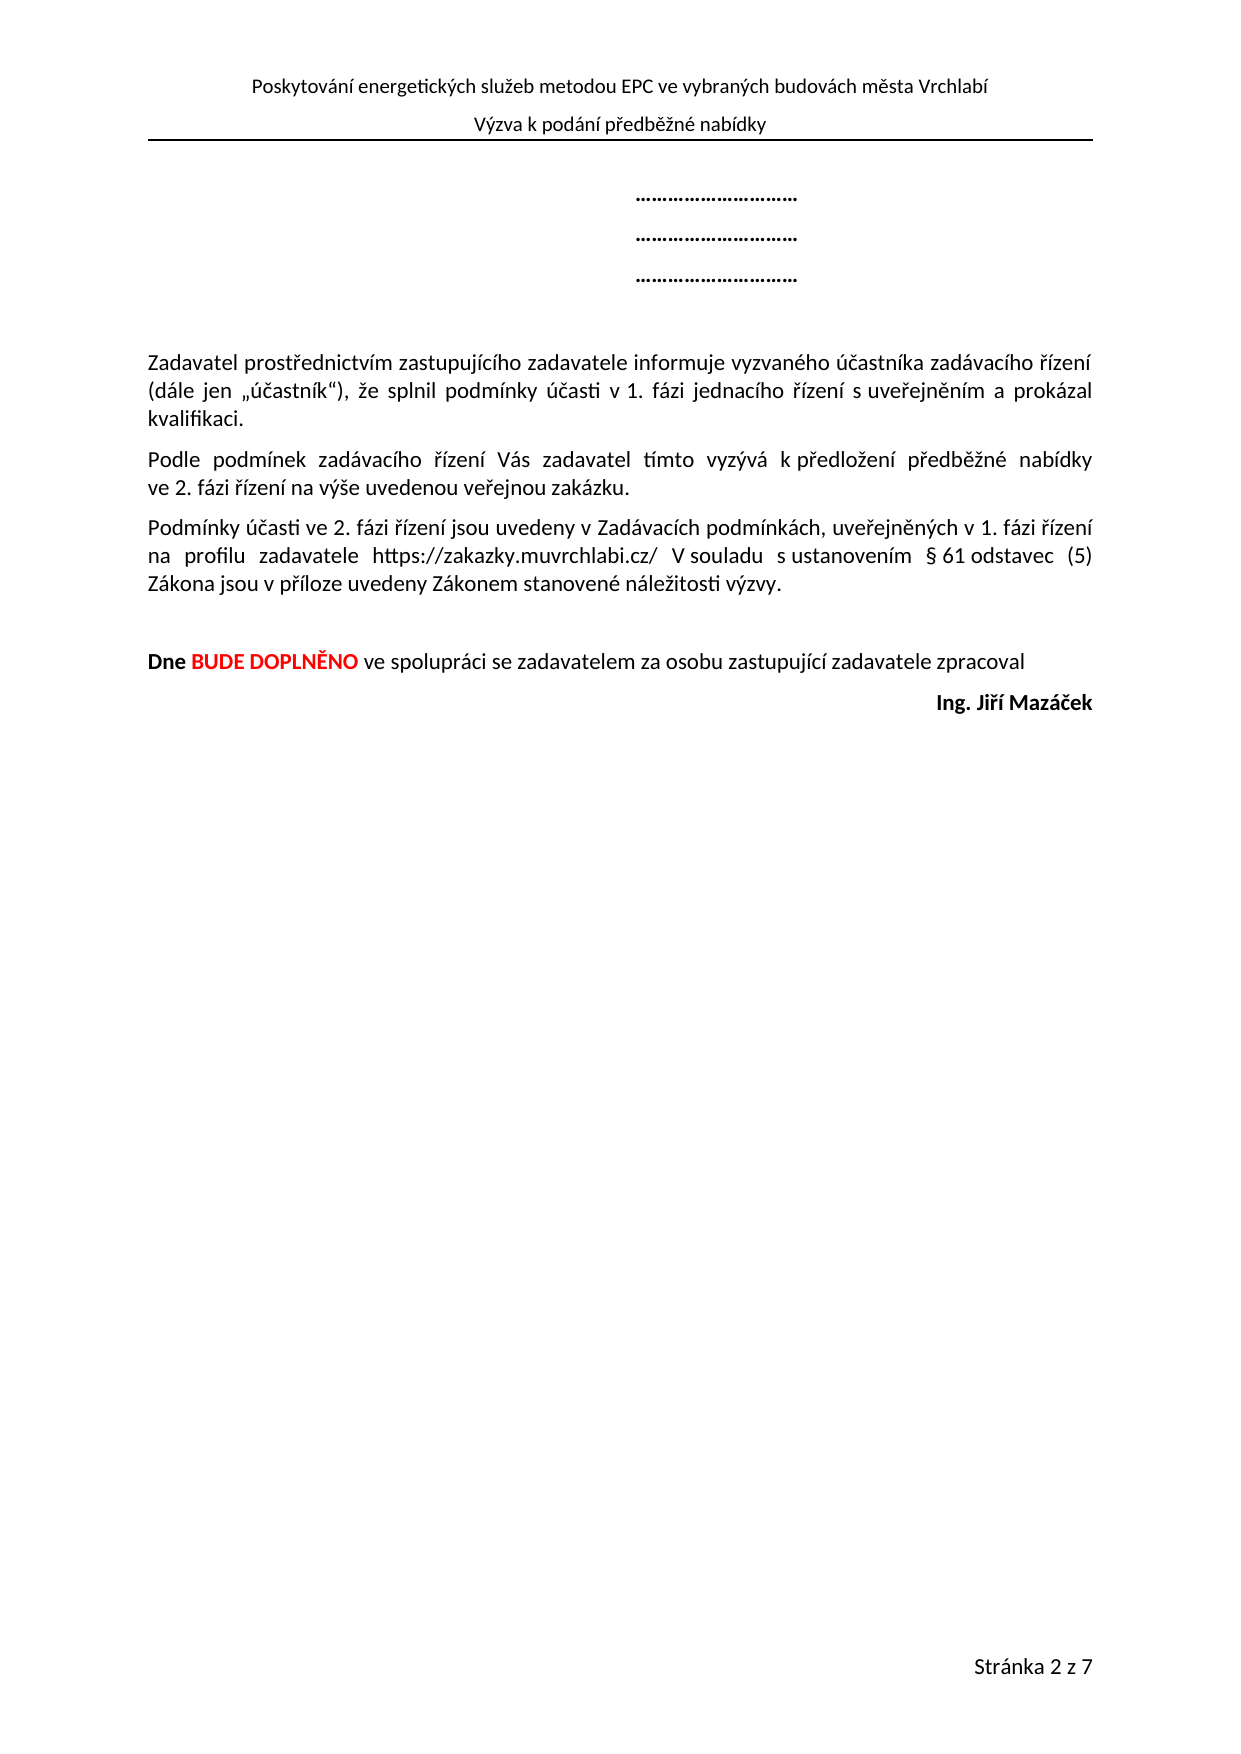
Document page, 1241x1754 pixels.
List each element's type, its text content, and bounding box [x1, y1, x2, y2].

text Dne BUDE DOPLNĚNO ve spolupráci se zadavatelem za osobu zastupující zadavatele zpracoval [148, 647, 1093, 675]
text ………………………… [635, 260, 1093, 288]
text Podle podmínek zadávacího řízení Vás zadavatel tímto vyzývá k předložení předběžné nabídky ve 2. fázi řízení na výše uvedenou veřejnou zakázku. [148, 445, 1093, 501]
text ………………………… [635, 179, 1093, 207]
text Podmínky účasti ve 2. fázi řízení jsou uvedeny v Zadávacích podmínkách, uveřejněných v 1. fázi řízení na profilu zadavatele https://zakazky.muvrchlabi.cz/ V souladu s ustanovením § 61 odstavec (5) Zákona jsou v příloze uvedeny Zákonem stanovené náležitosti výzvy. [148, 513, 1093, 597]
text Zadavatel prostřednictvím zastupujícího zadavatele informuje vyzvaného účastníka zadávacího řízení (dále jen „účastník“), že splnil podmínky účasti v 1. fázi jednacího řízení s uveřejněním a prokázal kvalifikaci. [148, 348, 1093, 432]
text ………………………… [635, 219, 1093, 247]
text Ing. Jiří Mazáček [148, 688, 1093, 716]
